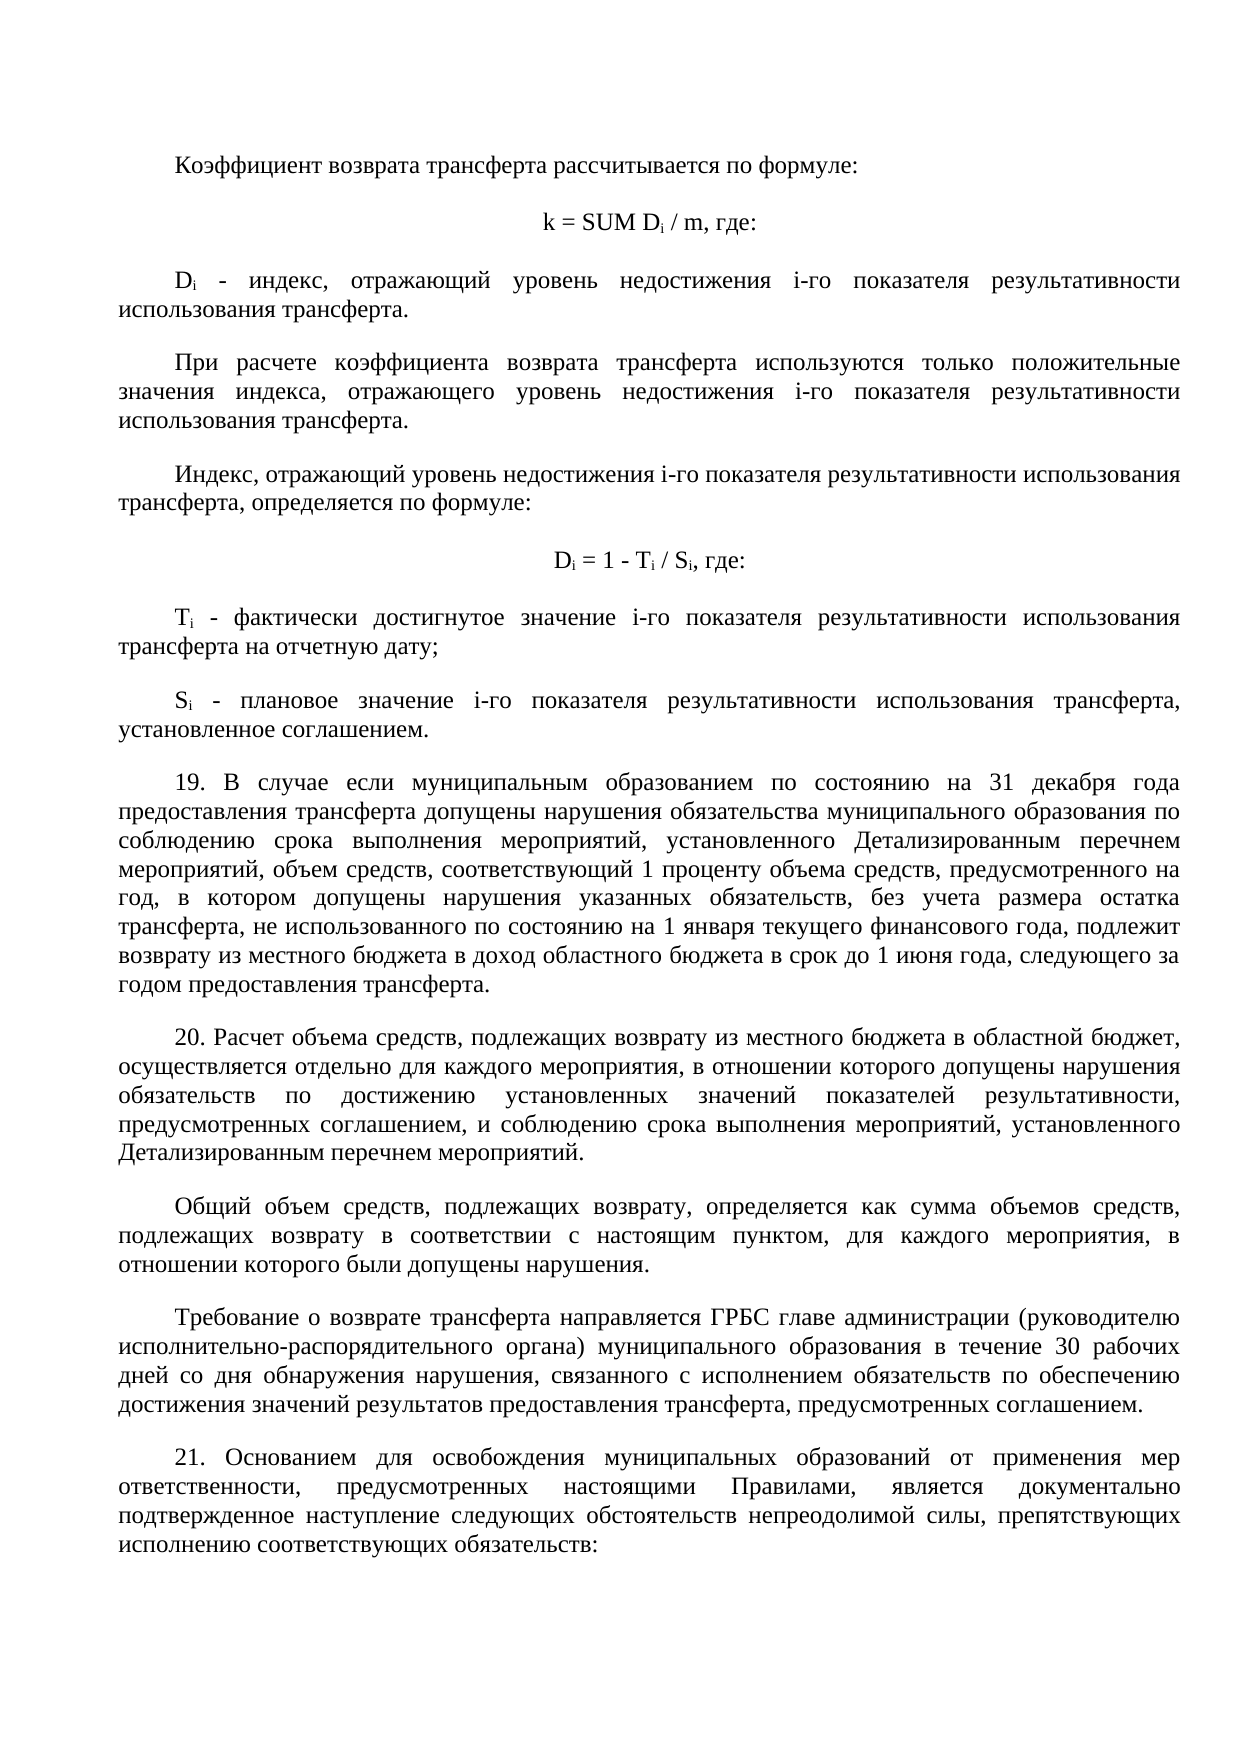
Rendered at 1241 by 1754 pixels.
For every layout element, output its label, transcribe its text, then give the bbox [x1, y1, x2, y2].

text Индекс, отражающий уровень недостижения i-го показателя результативности использования трансферта, определяется по формуле: [118, 459, 1181, 516]
text Ti - фактически достигнутое значение i-го показателя результативности использования трансферта на отчетную дату; [118, 602, 1181, 660]
text k = SUM Di / m, где: [118, 207, 1181, 236]
text 21. Основанием для освобождения муниципальных образований от применения мер ответственности, предусмотренных настоящими Правилами, является документально подтвержденное наступление следующих обстоятельств непреодолимой силы, препятствующих исполнению соответствующих обязательств: [118, 1442, 1181, 1557]
text При расчете коэффициента возврата трансферта используются только положительные значения индекса, отражающего уровень недостижения i-го показателя результативности использования трансферта. [118, 347, 1181, 434]
text Si - плановое значение i-го показателя результативности использования трансферта, установленное соглашением. [118, 685, 1181, 742]
text Общий объем средств, подлежащих возврату, определяется как сумма объемов средств, подлежащих возврату в соответствии с настоящим пунктом, для каждого мероприятия, в отношении которого были допущены нарушения. [118, 1191, 1181, 1277]
text Коэффициент возврата трансферта рассчитывается по формуле: [118, 150, 1181, 179]
text 20. Расчет объема средств, подлежащих возврату из местного бюджета в областной бюджет, осуществляется отдельно для каждого мероприятия, в отношении которого допущены нарушения обязательств по достижению установленных значений показателей результативности, предусмотренных соглашением, и соблюдению срока выполнения мероприятий, установленного Детализированным перечнем мероприятий. [118, 1022, 1181, 1166]
text Требование о возврате трансферта направляется ГРБС главе администрации (руководителю исполнительно-распорядительного органа) муниципального образования в течение 30 рабочих дней со дня обнаружения нарушения, связанного с исполнением обязательств по обеспечению достижения значений результатов предоставления трансферта, предусмотренных соглашением. [118, 1302, 1181, 1417]
text Di - индекс, отражающий уровень недостижения i-го показателя результативности использования трансферта. [118, 265, 1181, 322]
text 19. В случае если муниципальным образованием по состоянию на 31 декабря года предоставления трансферта допущены нарушения обязательства муниципального образования по соблюдению срока выполнения мероприятий, установленного Детализированным перечнем мероприятий, объем средств, соответствующий 1 проценту объема средств, предусмотренного на год, в котором допущены нарушения указанных обязательств, без учета размера остатка трансферта, не использованного по состоянию на 1 января текущего финансового года, подлежит возврату из местного бюджета в доход областного бюджета в срок до 1 июня года, следующего за годом предоставления трансферта. [118, 767, 1181, 997]
text Di = 1 - Ti / Si, где: [118, 545, 1181, 574]
